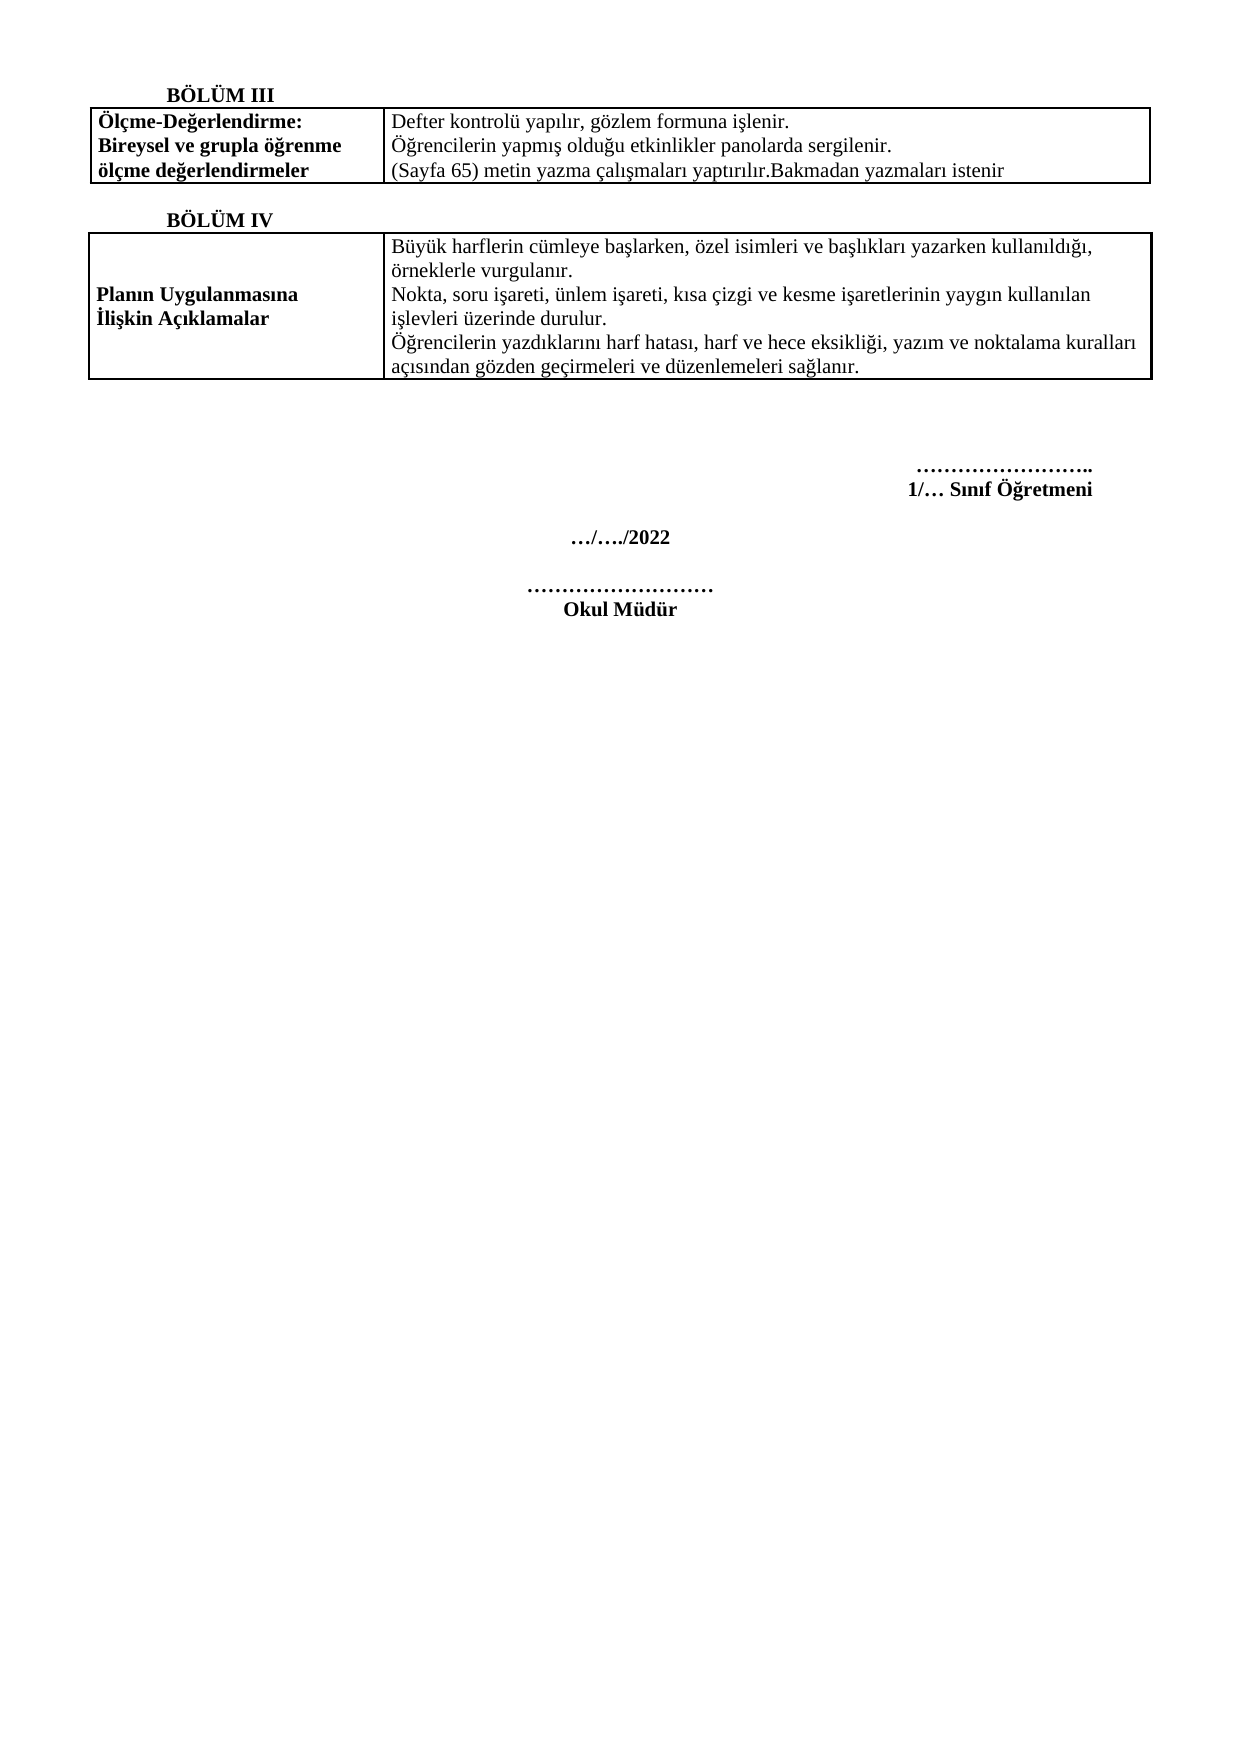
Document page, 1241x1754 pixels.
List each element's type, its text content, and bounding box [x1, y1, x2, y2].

subtitle BÖLÜM IV [148, 208, 1093, 232]
text …/…./2022 [148, 525, 1093, 549]
table_header Planın Uygulanmasına İlişkin Açıklamalar [90, 234, 383, 378]
table_header Defter kontrolü yapılır, gözlem formuna işlenir. Öğrencilerin yapmış olduğu etkinlikler panolarda sergilenir. (Sayfa 65) metin yazma çalışmaları yaptırılır.Bakmadan yazmaları istenir [385, 109, 1149, 182]
text ……………………… [148, 573, 1093, 597]
subtitle BÖLÜM III [148, 83, 1093, 107]
table_header Ölçme-Değerlendirme: Bireysel ve grupla öğrenme ölçme değerlendirmeler [92, 109, 383, 182]
table_header Büyük harflerin cümleye başlarken, özel isimleri ve başlıkları yazarken kullanıldığı, örneklerle vurgulanır. Nokta, soru işareti, ünlem işareti, kısa çizgi ve kesme işaretlerinin yaygın kullanılan işlevleri üzerinde durulur. Öğrencilerin yazdıklarını harf hatası, harf ve hece eksikliği, yazım ve noktalama kuralları açısından gözden geçirmeleri ve düzenlemeleri sağlanır. [385, 234, 1150, 378]
text …………………….. [148, 452, 1093, 477]
text Okul Müdür [148, 597, 1093, 621]
text 1/… Sınıf Öğretmeni [148, 477, 1093, 501]
